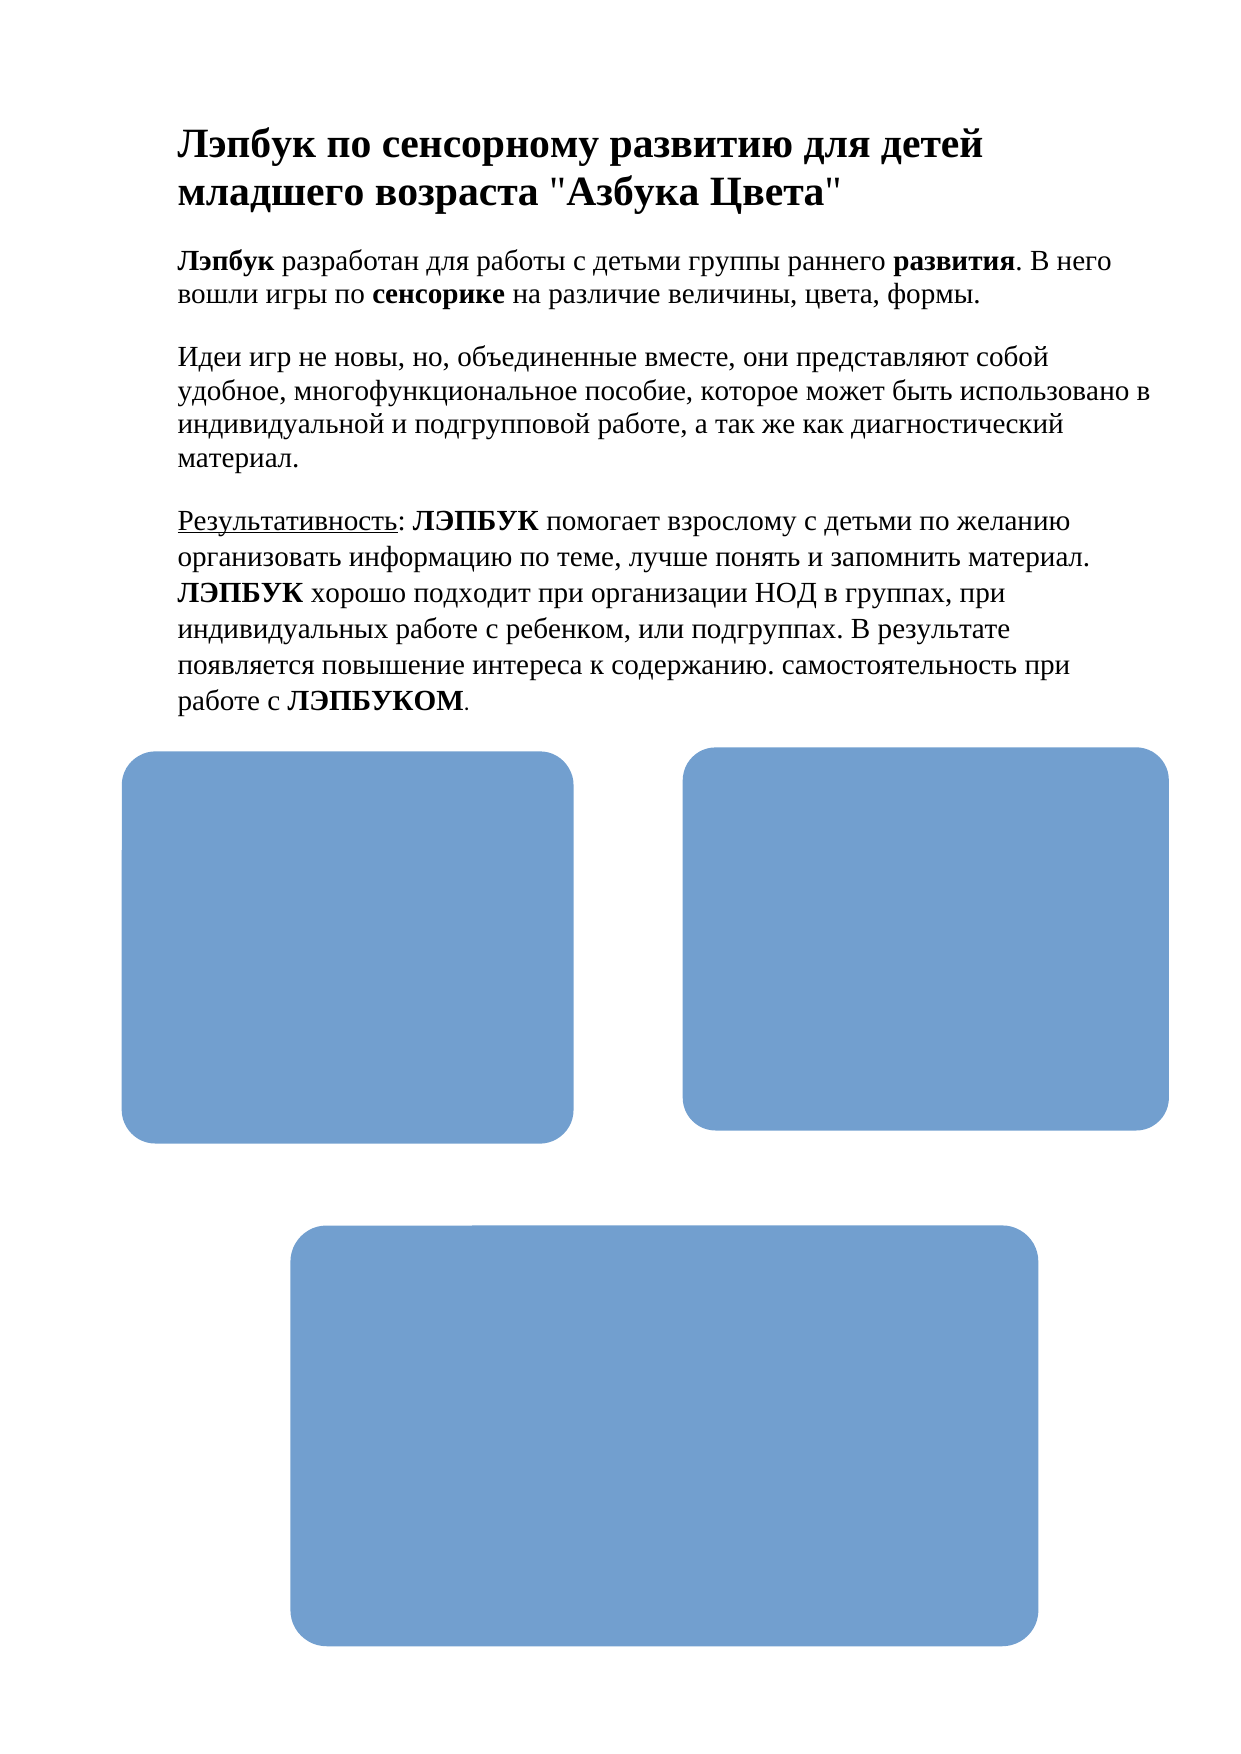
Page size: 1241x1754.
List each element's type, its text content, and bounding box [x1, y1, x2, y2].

text Лэпбук по сенсорному развитию для детей младшего возраста "Азбука Цвета" [177, 118, 1152, 214]
text Лэпбук разработан для работы с детьми группы раннего развития. В него вошли игры по сенсорике на различие величины, цвета, формы. [177, 243, 1152, 310]
text Результативность: ЛЭПБУК помогает взрослому с детьми по желанию организовать информацию по теме, лучше понять и запомнить материал. ЛЭПБУК хорошо подходит при организации НОД в группах, при индивидуальных работе с ребенком, или подгруппах. В результате появляется повышение интереса к содержанию. самостоятельность при работе с ЛЭПБУКОМ. [177, 503, 1152, 717]
text Идеи игр не новы, но, объединенные вместе, они представляют собой удобное, многофункциональное пособие, которое может быть использовано в индивидуальной и подгрупповой работе, а так же как диагностический материал. [177, 339, 1152, 473]
